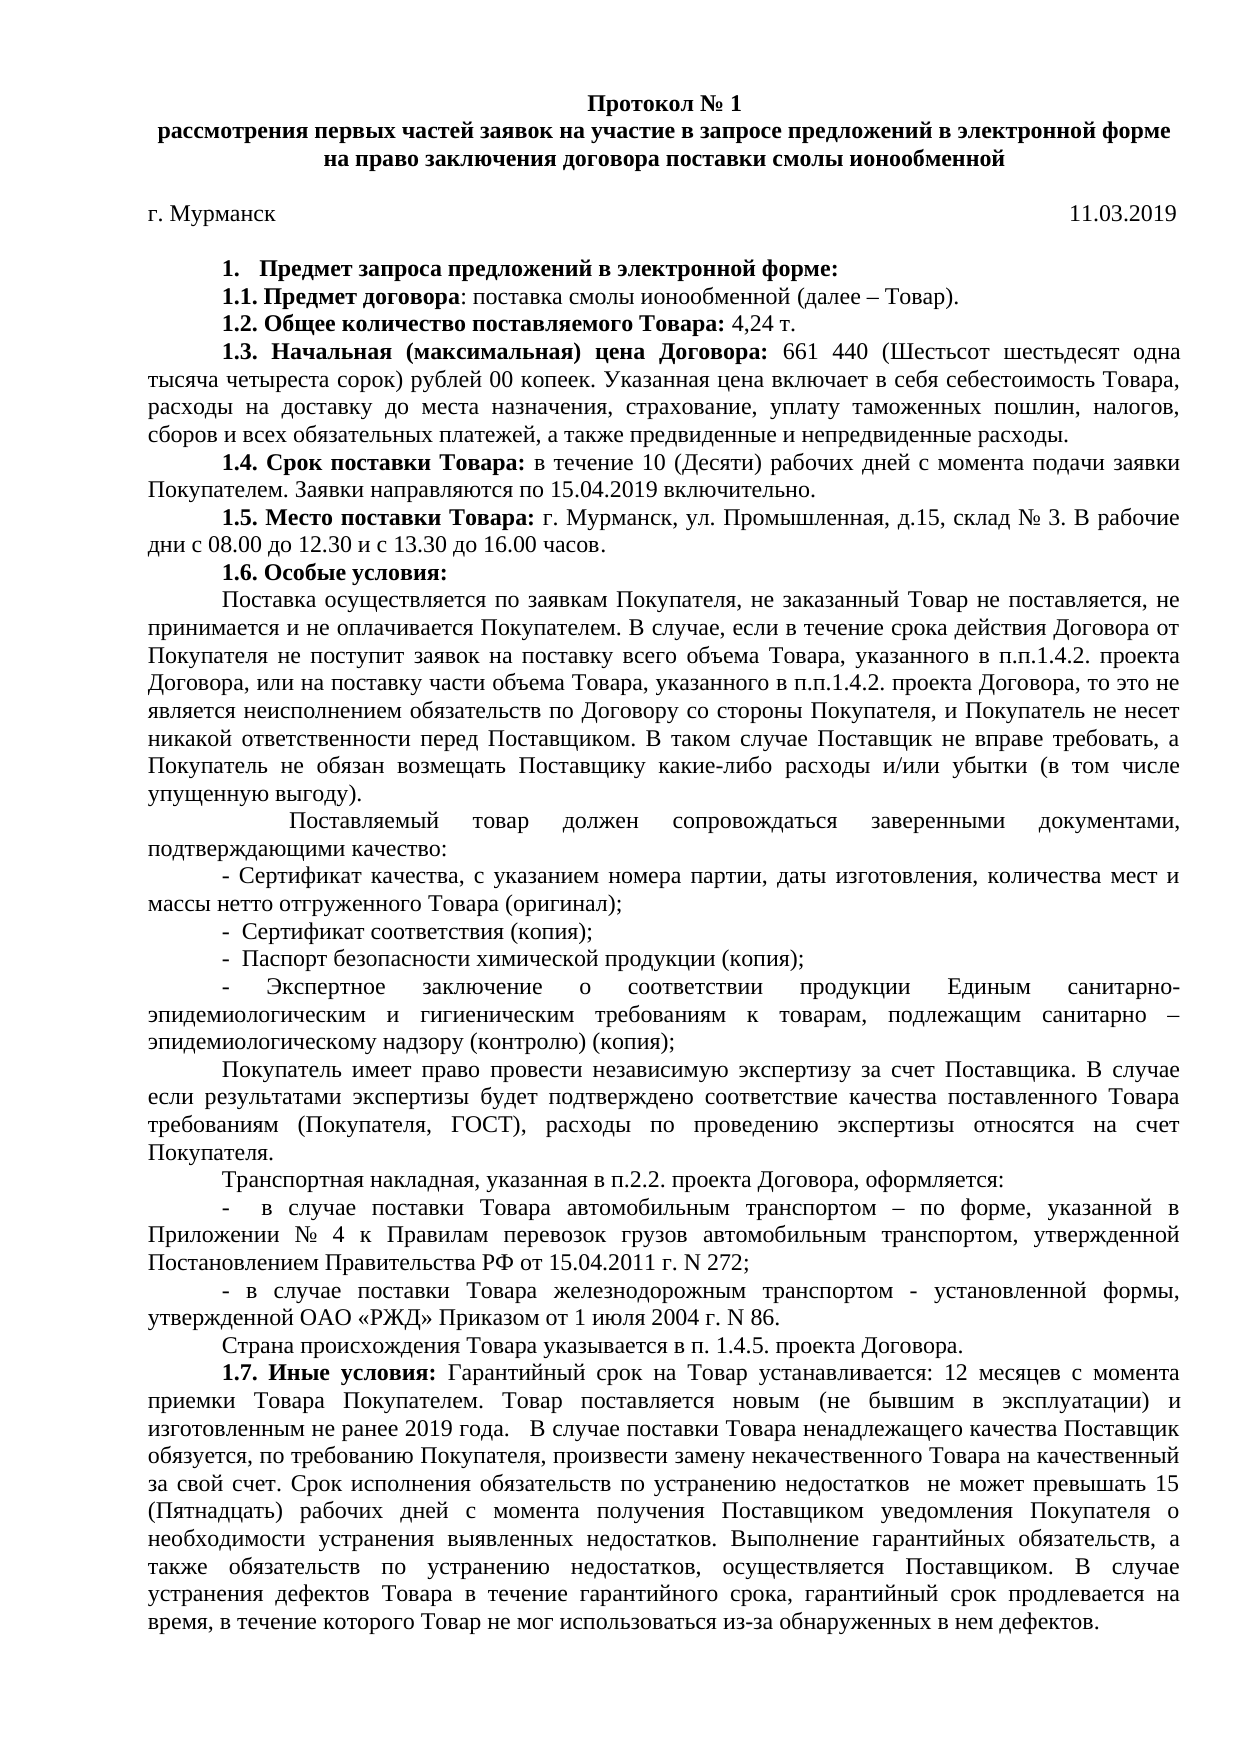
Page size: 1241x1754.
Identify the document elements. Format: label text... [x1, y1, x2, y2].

text - Экспертное заключение о соответствии продукции Единым санитарно-эпидемиологическим и гигиеническим требованиям к товарам, подлежащим санитарно – эпидемиологическому надзору (контролю) (копия); [148, 972, 1181, 1055]
text Поставляемый товар должен сопровождаться заверенными документами, подтверждающими качество: [148, 806, 1181, 862]
text 1.2. Общее количество поставляемого Товара: 4,24 т. [148, 309, 1181, 337]
text - в случае поставки Товара железнодорожным транспортом - установленной формы, утвержденной ОАО «РЖД» Приказом от 1 июля 2004 г. N 86. [148, 1276, 1181, 1331]
text - Сертификат качества, с указанием номера партии, даты изготовления, количества мест и массы нетто отгруженного Товара (оригинал); [148, 862, 1181, 917]
subtitle Предмет запроса предложений в электронной форме: [222, 254, 1181, 282]
text - Паспорт безопасности химической продукции (копия); [148, 944, 1181, 972]
text - в случае поставки Товара автомобильным транспортом – по форме, указанной в Приложении № 4 к Правилам перевозок грузов автомобильным транспортом, утвержденной Постановлением Правительства РФ от 15.04.2011 г. N 272; [148, 1193, 1181, 1276]
text рассмотрения первых частей заявок на участие в запросе предложений в электронной форме на право заключения договора поставки смолы ионообменной [148, 116, 1181, 171]
text - Сертификат соответствия (копия); [148, 917, 1181, 944]
list 1.3. Начальная (максимальная) цена Договора: 661 440 (Шестьсот шестьдесят одна тысяча четыреста сорок) рублей 00 копеек. Указанная цена включает в себя себестоимость Товара, расходы на доставку до места назначения, страхование, уплату таможенных пошлин, налогов, сборов и всех обязательных платежей, а также предвиденные и непредвиденные расходы. [148, 337, 1181, 447]
text 1.7. Иные условия: Гарантийный срок на Товар устанавливается: 12 месяцев с момента приемки Товара Покупателем. Товар поставляется новым (не бывшим в эксплуатации) и изготовленным не ранее 2019 года. В случае поставки Товара ненадлежащего качества Поставщик обязуется, по требованию Покупателя, произвести замену некачественного Товара на качественный за свой счет. Срок исполнения обязательств по устранению недостатков не может превышать 15 (Пятнадцать) рабочих дней с момента получения Поставщиком уведомления Покупателя о необходимости устранения выявленных недостатков. Выполнение гарантийных обязательств, а также обязательств по устранению недостатков, осуществляется Поставщиком. В случае устранения дефектов Товара в течение гарантийного срока, гарантийный срок продлевается на время, в течение которого Товар не мог использоваться из-за обнаруженных в нем дефектов. [148, 1358, 1181, 1634]
text 1.1. Предмет договора: поставка смолы ионообменной (далее – Товар). [148, 282, 1181, 309]
list 1.5. Место поставки Товара: г. Мурманск, ул. Промышленная, д.15, склад № 3. В рабочие дни с 08.00 до 12.30 и с 13.30 до 16.00 часов. [148, 503, 1181, 558]
text Страна происхождения Товара указывается в п. 1.4.5. проекта Договора. [148, 1331, 1181, 1358]
text Поставка осуществляется по заявкам Покупателя, не заказанный Товар не поставляется, не принимается и не оплачивается Покупателем. В случае, если в течение срока действия Договора от Покупателя не поступит заявок на поставку всего объема Товара, указанного в п.п.1.4.2. проекта Договора, или на поставку части объема Товара, указанного в п.п.1.4.2. проекта Договора, то это не является неисполнением обязательств по Договору со стороны Покупателя, и Покупатель не несет никакой ответственности перед Поставщиком. В таком случае Поставщик не вправе требовать, а Покупатель не обязан возмещать Поставщику какие-либо расходы и/или убытки (в том числе упущенную выгоду). [148, 586, 1181, 806]
text г. Мурманск 11.03.2019 [148, 199, 1181, 227]
text Транспортная накладная, указанная в п.2.2. проекта Договора, оформляется: [148, 1165, 1181, 1193]
text Протокол № 1 [148, 89, 1181, 116]
text Покупатель имеет право провести независимую экспертизу за счет Поставщика. В случае если результатами экспертизы будет подтверждено соответствие качества поставленного Товара требованиям (Покупателя, ГОСТ), расходы по проведению экспертизы относятся на счет Покупателя. [148, 1055, 1181, 1165]
text 1.6. Особые условия: [148, 558, 1181, 586]
list 1.4. Срок поставки Товара: в течение 10 (Десяти) рабочих дней с момента подачи заявки Покупателем. Заявки направляются по 15.04.2019 включительно. [148, 447, 1181, 503]
